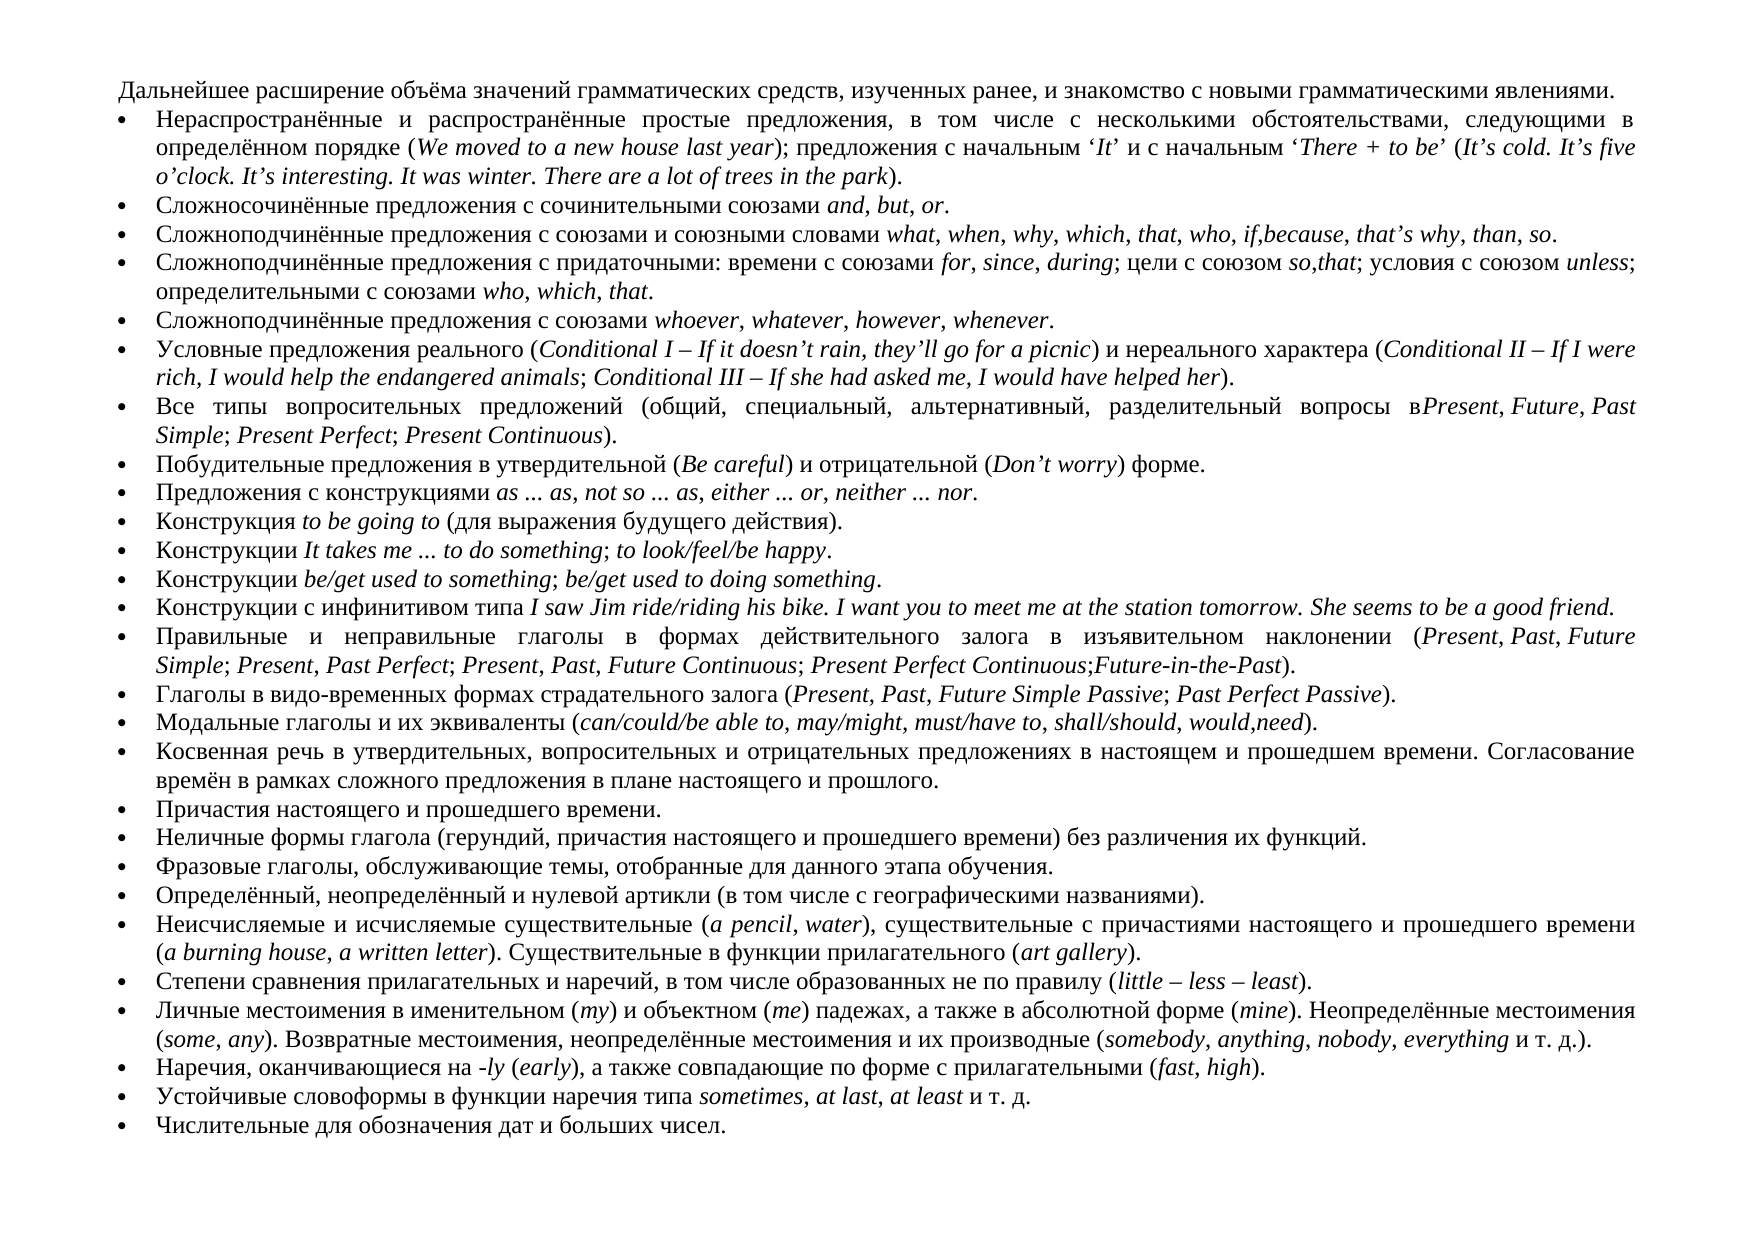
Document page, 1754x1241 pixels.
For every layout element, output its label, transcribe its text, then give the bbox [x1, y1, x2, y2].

list Сложноподчинённые предложения с придаточными: времени с союзами for, since, during; цели с союзом so,that; условия с союзом unless; определительными с союзами who, which, that. [118, 247, 1636, 305]
list Глаголы в видо-временных формах страдательного залога (Present, Past, Future Simple Passive; Past Perfect Passive). [118, 679, 1636, 707]
list Все типы вопросительных предложений (общий, специальный, альтернативный, разделительный вопросы вPresent, Future, Past Simple; Present Perfect; Present Continuous). [118, 391, 1636, 449]
list Числительные для обозначения дат и больших чисел. [118, 1110, 1636, 1139]
list Причастия настоящего и прошедшего времени. [118, 794, 1636, 822]
list Степени сравнения прилагательных и наречий, в том числе образованных не по правилу (little – less – least). [118, 966, 1636, 995]
list Нераспространённые и распространённые простые предложения, в том числе с несколькими обстоятельствами, следующими в определённом порядке (We moved to a new house last year); предложения с начальным ‘It’ и с начальным ‘There + to be’ (It’s cold. It’s five o’clock. It’s interesting. It was winter. There are a lot of trees in the park). [118, 104, 1636, 190]
list Сложноподчинённые предложения с союзами whoever, whatever, however, whenever. [118, 305, 1636, 334]
list Конструкции be/get used to something; be/get used to doing something. [118, 564, 1636, 592]
list Определённый, неопределённый и нулевой артикли (в том числе c географическими названиями). [118, 880, 1636, 909]
list Побудительные предложения в утвердительной (Be careful) и отрицательной (Don’t worry) форме. [118, 449, 1636, 477]
list Косвенная речь в утвердительных, вопросительных и отрицательных предложениях в настоящем и прошедшем времени. Согласование времён в рамках сложного предложения в плане настоящего и прошлого. [118, 736, 1636, 794]
list Сложноподчинённые предложения с союзами и союзными словами what, when, why, which, that, who, if,because, that’s why, than, so. [118, 219, 1636, 247]
list Конструкция to be going to (для выражения будущего действия). [118, 506, 1636, 535]
list Фразовые глаголы, обслуживающие темы, отобранные для данного этапа обучения. [118, 851, 1636, 880]
list Сложносочинённые предложения с сочинительными союзами and, but, or. [118, 190, 1636, 219]
list Наречия, оканчивающиеся на -ly (early), а также совпадающие по форме с прилагательными (fast, high). [118, 1052, 1636, 1081]
list Устойчивые словоформы в функции наречия типа sometimes, at last, at least и т. д. [118, 1081, 1636, 1110]
list Конструкции с инфинитивом типа I saw Jim ride/riding his bike. I want you to meet me at the station tomorrow. She seems to be a good friend. [118, 592, 1636, 621]
list Неисчисляемые и исчисляемые существительные (a pencil, water), существительные с причастиями настоящего и прошедшего времени (a burning house, a written letter). Существительные в функции прилагательного (art gallery). [118, 909, 1636, 966]
list Предложения с конструкциями as ... as, not so ... as, either ... or, neither ... nor. [118, 477, 1636, 506]
list Конструкции It takes me ... to do something; to look/feel/be happy. [118, 535, 1636, 564]
list Неличные формы глагола (герундий, причастия настоящего и прошедшего времени) без различения их функций. [118, 822, 1636, 851]
list Правильные и неправильные глаголы в формах действительного залога в изъявительном наклонении (Present, Past, Future Simple; Present, Past Perfect; Present, Past, Future Continuous; Present Perfect Continuous;Future-in-the-Past). [118, 621, 1636, 679]
list Условные предложения реального (Conditional I – If it doesn’t rain, they’ll go for a picnic) и нереального характера (Conditional II – If I were rich, I would help the endangered animals; Conditional III – If she had asked me, I would have helped her). [118, 334, 1636, 391]
text Дальнейшее расширение объёма значений грамматических средств, изученных ранее, и знакомство с новыми грамматическими явлениями. [118, 75, 1636, 104]
list Модальные глаголы и их эквиваленты (can/could/be able to, may/might, must/have to, shall/should, would,need). [118, 707, 1636, 736]
list Личные местоимения в именительном (my) и объектном (me) падежах, а также в абсолютной форме (mine). Неопределённые местоимения (some, any). Возвратные местоимения, неопределённые местоимения и их производные (somebody, anything, nobody, everything и т. д.). [118, 995, 1636, 1052]
